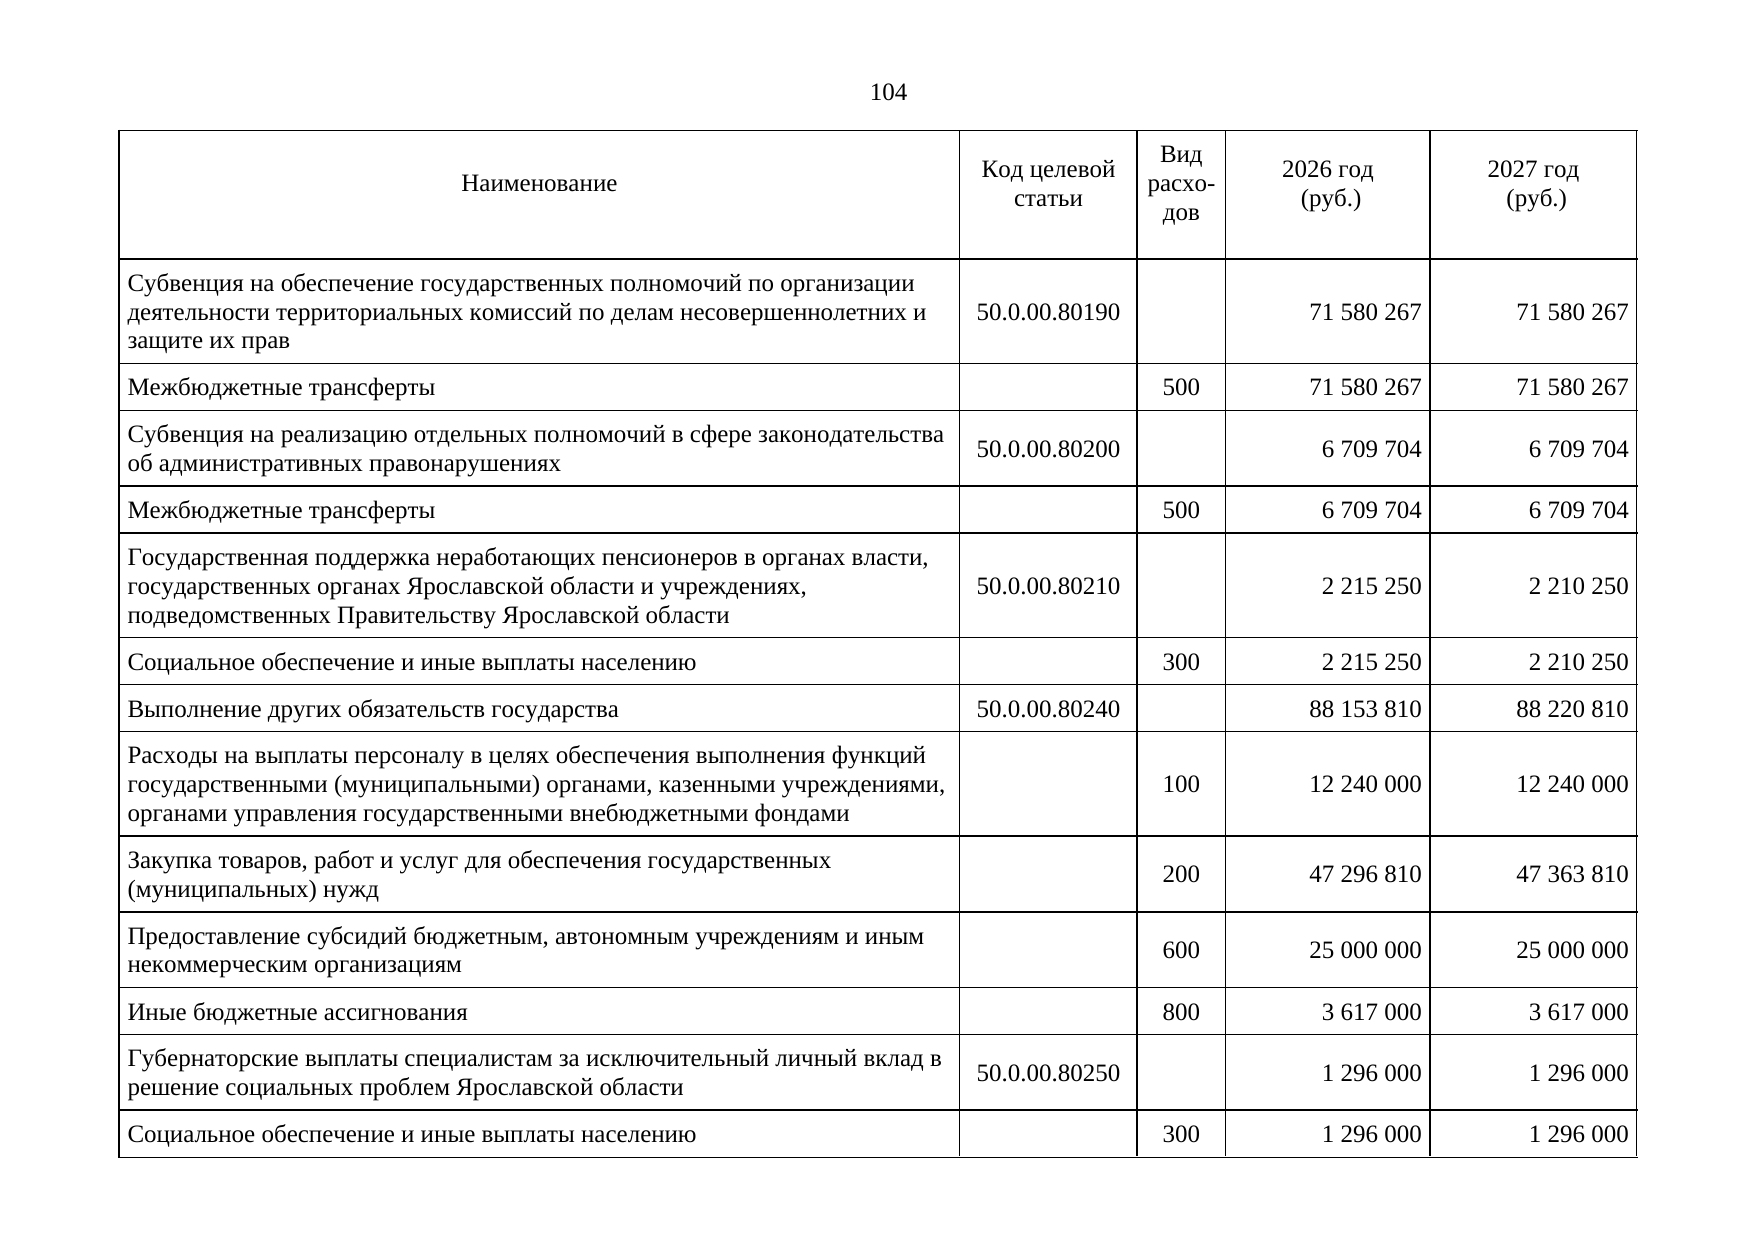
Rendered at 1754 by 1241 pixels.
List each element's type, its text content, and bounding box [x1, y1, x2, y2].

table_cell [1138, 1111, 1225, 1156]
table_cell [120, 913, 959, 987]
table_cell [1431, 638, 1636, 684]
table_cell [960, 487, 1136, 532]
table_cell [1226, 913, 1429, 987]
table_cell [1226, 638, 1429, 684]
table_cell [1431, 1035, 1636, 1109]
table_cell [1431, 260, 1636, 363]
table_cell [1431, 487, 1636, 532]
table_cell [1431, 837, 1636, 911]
table_header Код целевой статьи [960, 131, 1136, 258]
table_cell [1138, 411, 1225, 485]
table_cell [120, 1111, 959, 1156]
table_header Наименование [120, 131, 959, 258]
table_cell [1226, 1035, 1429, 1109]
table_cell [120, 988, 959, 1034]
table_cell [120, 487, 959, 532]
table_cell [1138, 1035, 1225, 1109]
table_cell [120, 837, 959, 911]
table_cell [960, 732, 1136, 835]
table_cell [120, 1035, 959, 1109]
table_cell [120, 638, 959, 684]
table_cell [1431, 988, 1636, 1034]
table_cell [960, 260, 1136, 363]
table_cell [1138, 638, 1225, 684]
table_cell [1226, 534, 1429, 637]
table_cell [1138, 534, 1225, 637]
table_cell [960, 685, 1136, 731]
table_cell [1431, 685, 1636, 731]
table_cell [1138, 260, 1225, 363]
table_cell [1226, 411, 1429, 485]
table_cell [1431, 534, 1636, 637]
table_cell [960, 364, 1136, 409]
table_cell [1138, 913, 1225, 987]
table_header Вид расхо-дов [1138, 131, 1225, 258]
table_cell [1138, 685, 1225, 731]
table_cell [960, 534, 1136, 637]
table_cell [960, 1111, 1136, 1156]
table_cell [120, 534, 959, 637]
table_header 2026 год (руб.) [1226, 131, 1429, 258]
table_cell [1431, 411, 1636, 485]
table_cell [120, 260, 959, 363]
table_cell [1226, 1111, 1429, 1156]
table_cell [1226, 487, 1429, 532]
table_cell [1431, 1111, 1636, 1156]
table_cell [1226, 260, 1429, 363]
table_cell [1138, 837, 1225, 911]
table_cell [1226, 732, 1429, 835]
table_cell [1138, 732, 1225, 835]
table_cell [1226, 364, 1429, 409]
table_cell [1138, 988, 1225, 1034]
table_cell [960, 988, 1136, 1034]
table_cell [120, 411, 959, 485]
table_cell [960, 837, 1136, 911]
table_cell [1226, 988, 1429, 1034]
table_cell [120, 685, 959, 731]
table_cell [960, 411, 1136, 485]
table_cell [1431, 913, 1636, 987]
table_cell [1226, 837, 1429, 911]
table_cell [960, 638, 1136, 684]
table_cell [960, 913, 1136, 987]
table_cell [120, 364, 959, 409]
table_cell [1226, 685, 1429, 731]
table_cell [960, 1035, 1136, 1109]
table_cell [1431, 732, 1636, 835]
table_header 2027 год (руб.) [1431, 131, 1636, 258]
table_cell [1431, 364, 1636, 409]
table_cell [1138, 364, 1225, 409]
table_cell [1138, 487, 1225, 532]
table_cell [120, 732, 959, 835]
